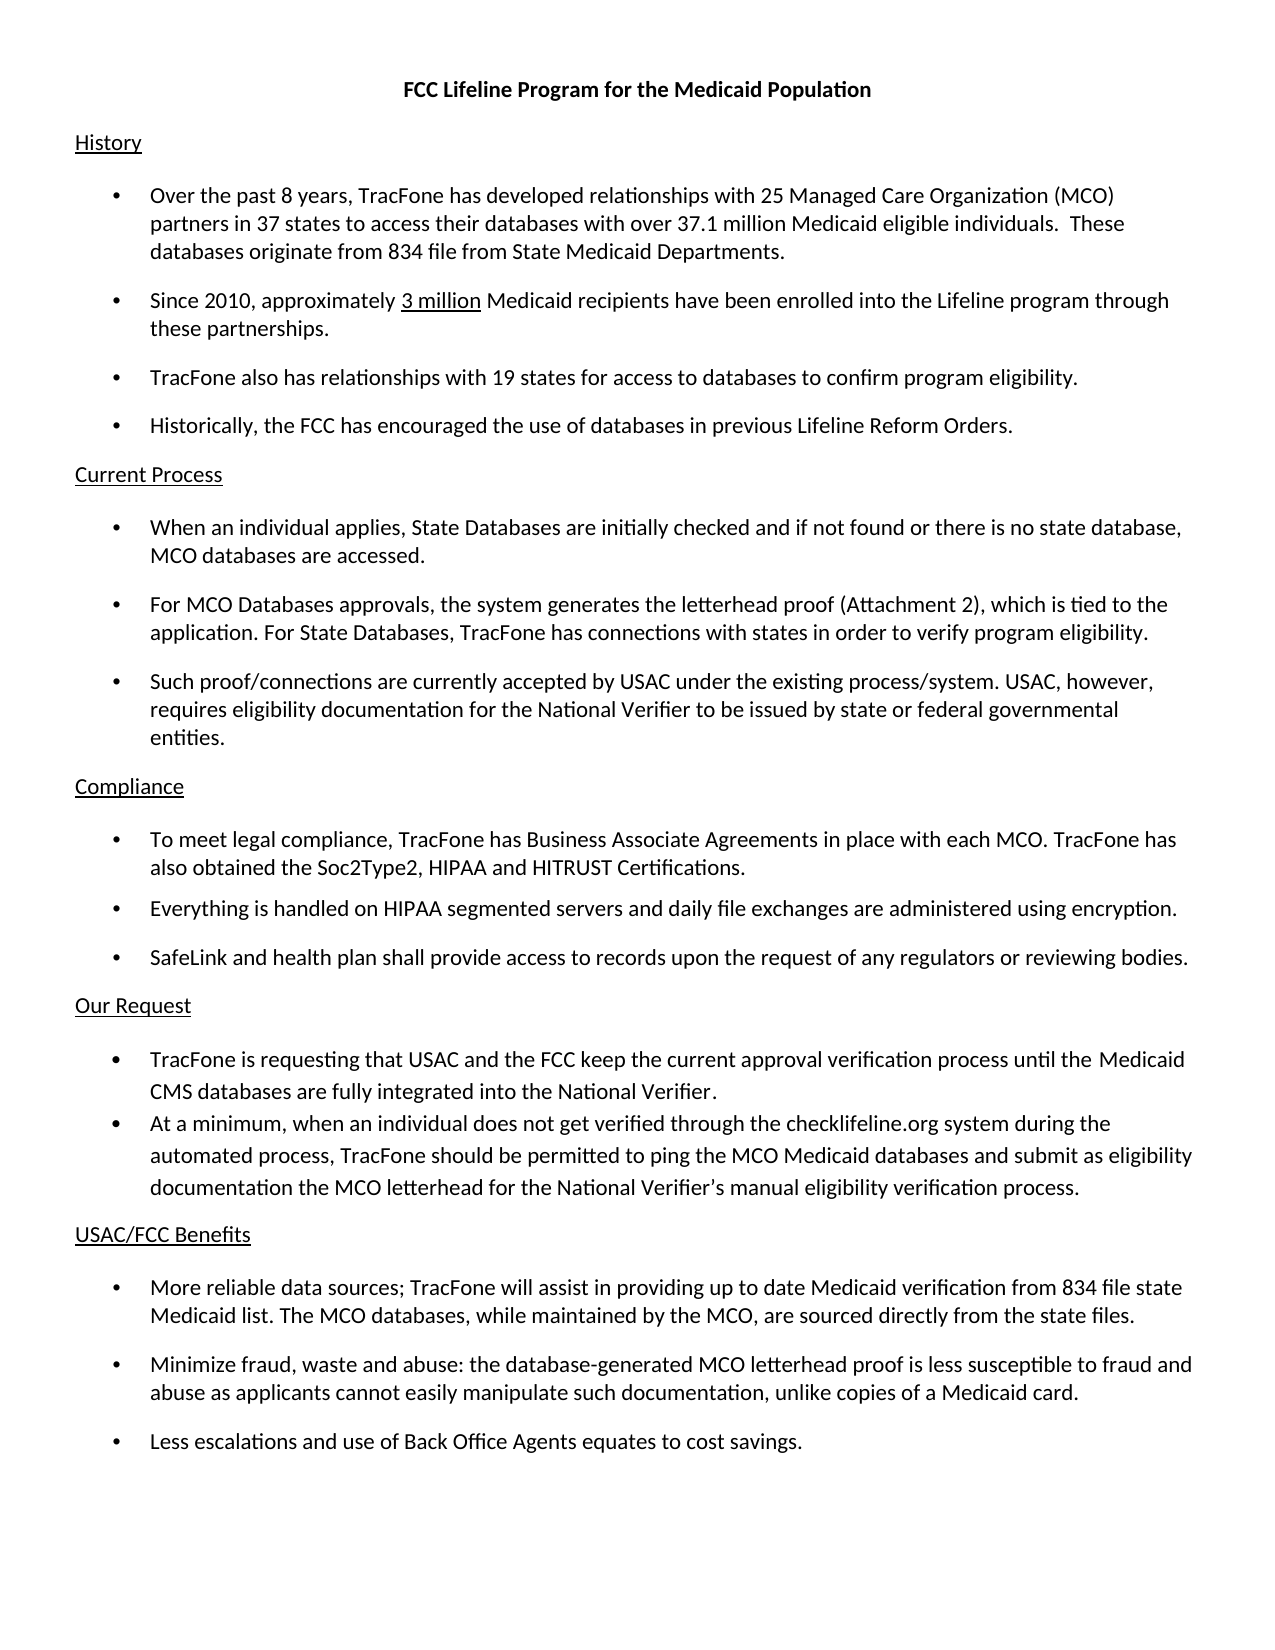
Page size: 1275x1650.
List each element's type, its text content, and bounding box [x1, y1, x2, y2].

list Historically, the FCC has encouraged the use of databases in previous Lifeline Reform Orders. [112, 412, 1200, 440]
text USAC/FCC Benefits [75, 1220, 1200, 1248]
list Less escalations and use of Back Office Agents equates to cost savings. [112, 1427, 1200, 1455]
list SafeLink and health plan shall provide access to records upon the request of any regulators or reviewing bodies. [112, 943, 1200, 971]
list When an individual applies, State Databases are initially checked and if not found or there is no state database, MCO databases are accessed. [112, 513, 1200, 569]
text FCC Lifeline Program for the Medicaid Population [75, 75, 1200, 103]
list TracFone also has relationships with 19 states for access to databases to confirm program eligibility. [112, 363, 1200, 391]
text Our Request [75, 992, 1200, 1020]
list More reliable data sources; TracFone will assist in providing up to date Medicaid verification from 834 file state Medicaid list. The MCO databases, while maintained by the MCO, are sourced directly from the state files. [112, 1273, 1200, 1329]
list TracFone is requesting that USAC and the FCC keep the current approval verification process until the Medicaid CMS databases are fully integrated into the National Verifier. [112, 1045, 1200, 1105]
list Everything is handled on HIPAA segmented servers and daily file exchanges are administered using encryption. [112, 894, 1200, 922]
list To meet legal compliance, TracFone has Business Associate Agreements in place with each MCO. TracFone has also obtained the Soc2Type2, HIPAA and HITRUST Certifications. [112, 825, 1200, 881]
list Minimize fraud, waste and abuse: the database-generated MCO letterhead proof is less susceptible to fraud and abuse as applicants cannot easily manipulate such documentation, unlike copies of a Medicaid card. [112, 1350, 1200, 1406]
list Over the past 8 years, TracFone has developed relationships with 25 Managed Care Organization (MCO) partners in 37 states to access their databases with over 37.1 million Medicaid eligible individuals. These databases originate from 834 file from State Medicaid Departments. [112, 181, 1200, 265]
text History [75, 128, 1200, 156]
text Compliance [75, 772, 1200, 800]
list At a minimum, when an individual does not get verified through the checklifeline.org system during the automated process, TracFone should be permitted to ping the MCO Medicaid databases and submit as eligibility documentation the MCO letterhead for the National Verifier’s manual eligibility verification process. [112, 1109, 1200, 1201]
list For MCO Databases approvals, the system generates the letterhead proof (Attachment 2), which is tied to the application. For State Databases, TracFone has connections with states in order to verify program eligibility. [112, 590, 1200, 646]
list Since 2010, approximately 3 million Medicaid recipients have been enrolled into the Lifeline program through these partnerships. [112, 286, 1200, 342]
text Current Process [75, 461, 1200, 488]
list Such proof/connections are currently accepted by USAC under the existing process/system. USAC, however, requires eligibility documentation for the National Verifier to be issued by state or federal governmental entities. [112, 667, 1200, 751]
